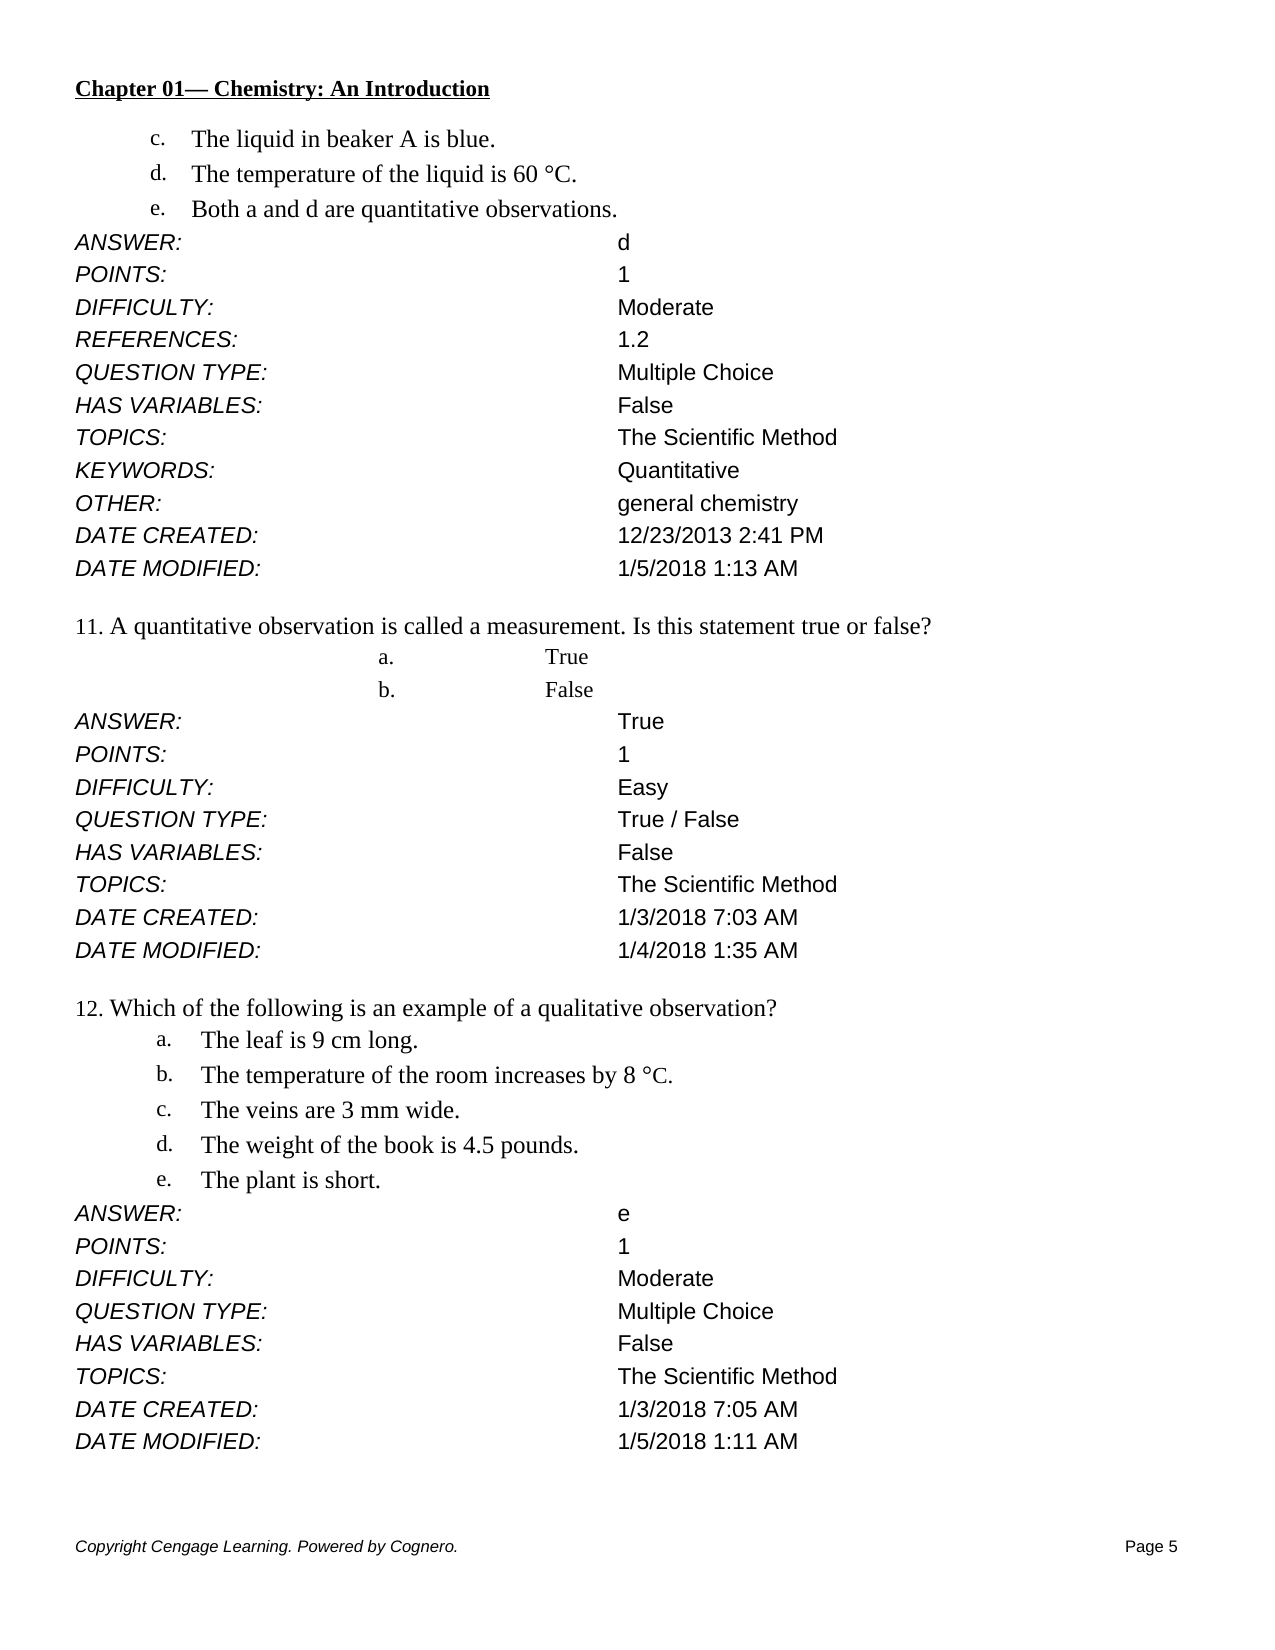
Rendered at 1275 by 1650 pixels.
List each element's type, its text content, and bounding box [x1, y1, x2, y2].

table_header 12. Which of the following is an example of a qualitative observation? [75, 993, 1200, 1458]
table_header 11. A quantitative observation is called a measurement. Is this statement true or false? [75, 611, 1200, 966]
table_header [75, 121, 1200, 584]
